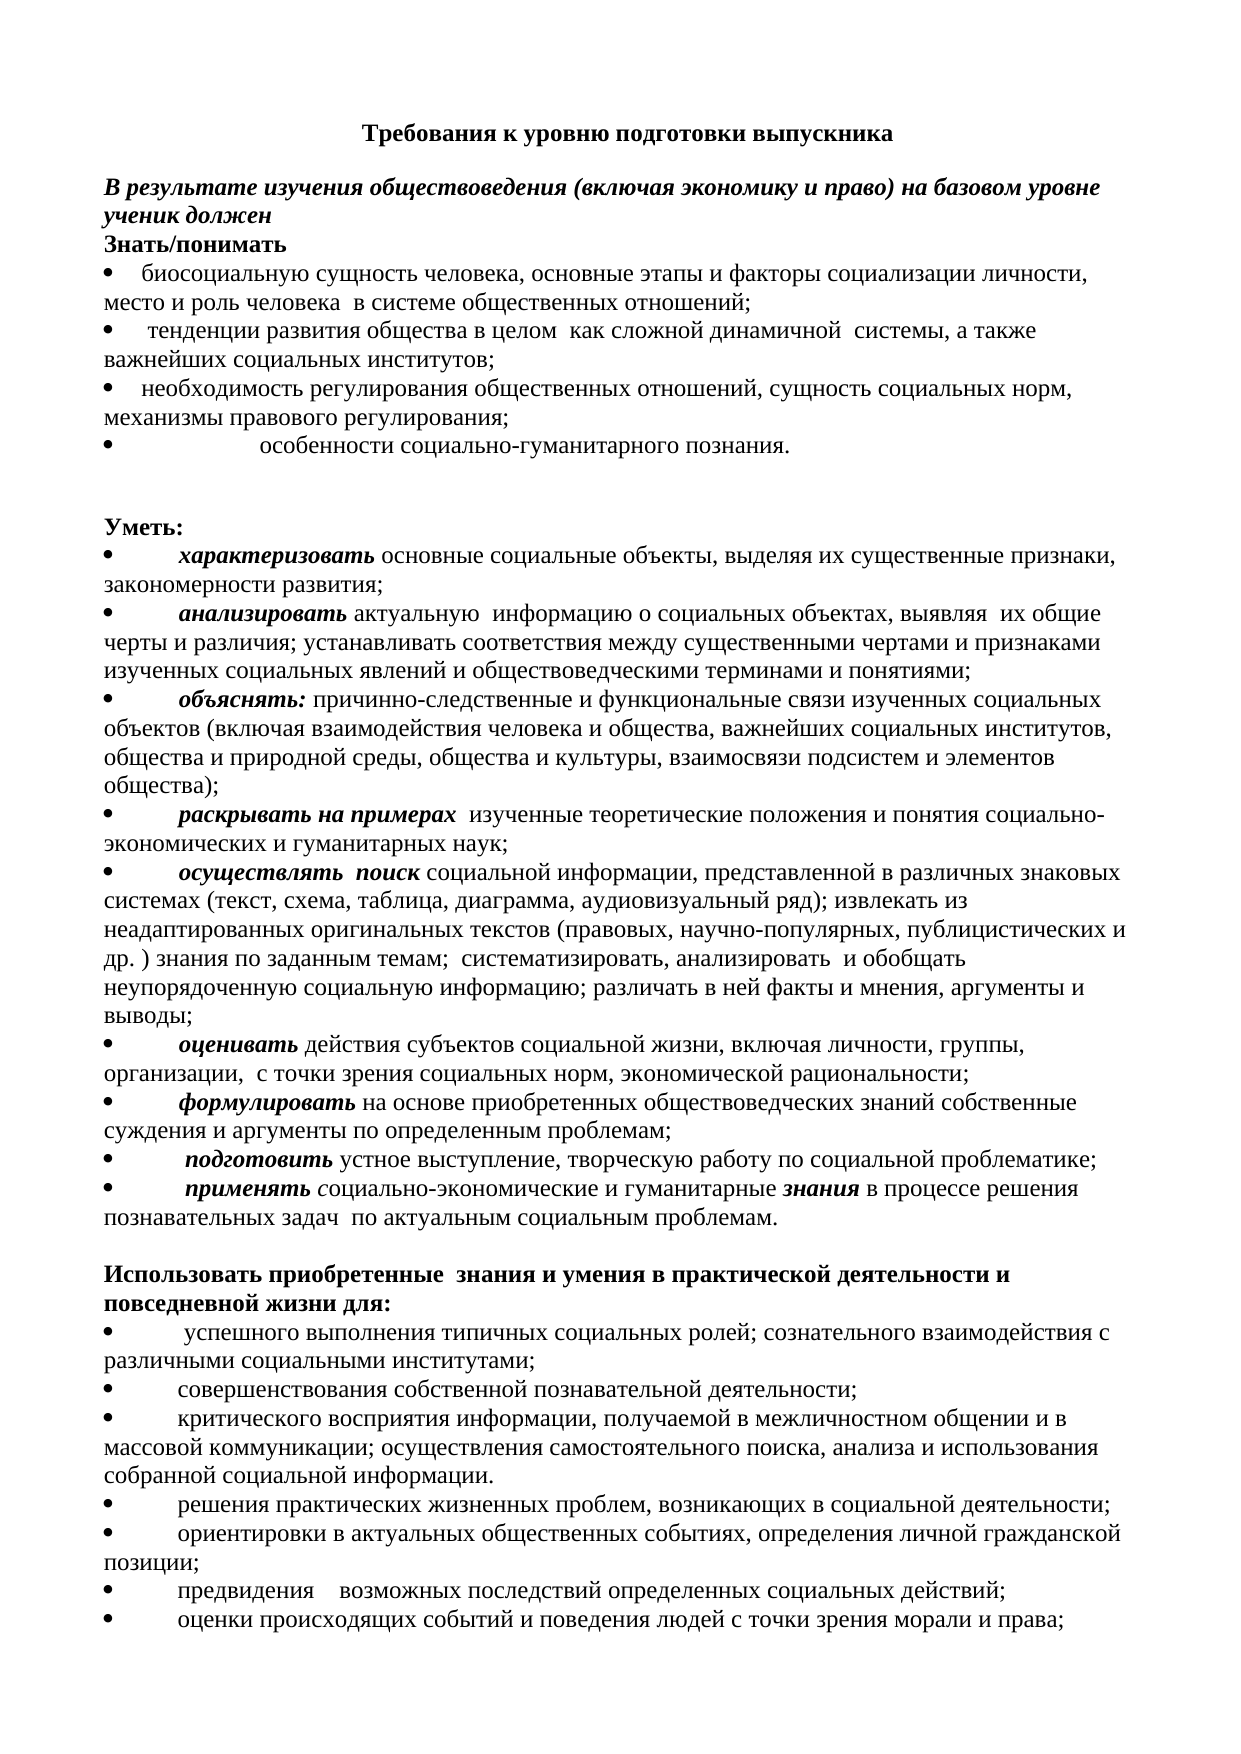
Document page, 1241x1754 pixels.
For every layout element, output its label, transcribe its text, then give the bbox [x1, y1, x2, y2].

list осуществлять поиск социальной информации, представленной в различных знаковых системах (текст, схема, таблица, диаграмма, аудиовизуальный ряд); извлекать из неадаптированных оригинальных текстов (правовых, научно-популярных, публицистических и др. ) знания по заданным темам; систематизировать, анализировать и обобщать неупорядоченную социальную информацию; различать в ней факты и мнения, аргументы и выводы; [103, 857, 1152, 1029]
list применять социально-экономические и гуманитарные знания в процессе решения познавательных задач по актуальным социальным проблемам. [103, 1173, 1152, 1231]
text В результате изучения обществоведения (включая экономику и право) на базовом уровне ученик должен [103, 172, 1152, 229]
list критического восприятия информации, получаемой в межличностном общении и в массовой коммуникации; осуществления самостоятельного поиска, анализа и использования собранной социальной информации. [103, 1403, 1148, 1489]
list оценивать действия субъектов социальной жизни, включая личности, группы, организации, с точки зрения социальных норм, экономической рациональности; [103, 1029, 1152, 1087]
text Знать/понимать [103, 229, 1152, 258]
list характеризовать основные социальные объекты, выделяя их существенные признаки, закономерности развития; [103, 541, 1152, 598]
subtitle Требования к уровню подготовки выпускника [103, 118, 1152, 147]
list необходимость регулирования общественных отношений, сущность социальных норм, механизмы правового регулирования; [103, 373, 1152, 431]
list подготовить устное выступление, творческую работу по социальной проблематике; [103, 1144, 1152, 1173]
list предвидения возможных последствий определенных социальных действий; [103, 1576, 1148, 1604]
list оценки происходящих событий и поведения людей с точки зрения морали и права; [103, 1604, 1148, 1633]
list биосоциальную сущность человека, основные этапы и факторы социализации личности, место и роль человека в системе общественных отношений; [103, 258, 1152, 316]
text Использовать приобретенные знания и умения в практической деятельности и повседневной жизни для: [103, 1259, 1148, 1317]
list особенности социально-гуманитарного познания. [103, 431, 1152, 459]
list ориентировки в актуальных общественных событиях, определения личной гражданской позиции; [103, 1518, 1148, 1576]
list тенденции развития общества в целом как сложной динамичной системы, а также важнейших социальных институтов; [103, 316, 1152, 373]
list раскрывать на примерах изученные теоретические положения и понятия социально-экономических и гуманитарных наук; [103, 799, 1152, 857]
list объяснять: причинно-следственные и функциональные связи изученных социальных объектов (включая взаимодействия человека и общества, важнейших социальных институтов, общества и природной среды, общества и культуры, взаимосвязи подсистем и элементов общества); [103, 684, 1152, 799]
list решения практических жизненных проблем, возникающих в социальной деятельности; [103, 1489, 1148, 1518]
list анализировать актуальную информацию о социальных объектах, выявляя их общие черты и различия; устанавливать соответствия между существенными чертами и признаками изученных социальных явлений и обществоведческими терминами и понятиями; [103, 598, 1152, 684]
list совершенствования собственной познавательной деятельности; [103, 1374, 1148, 1403]
list формулировать на основе приобретенных обществоведческих знаний собственные суждения и аргументы по определенным проблемам; [103, 1087, 1152, 1144]
text Уметь: [103, 512, 1152, 541]
list успешного выполнения типичных социальных ролей; сознательного взаимодействия с различными социальными институтами; [103, 1317, 1148, 1374]
